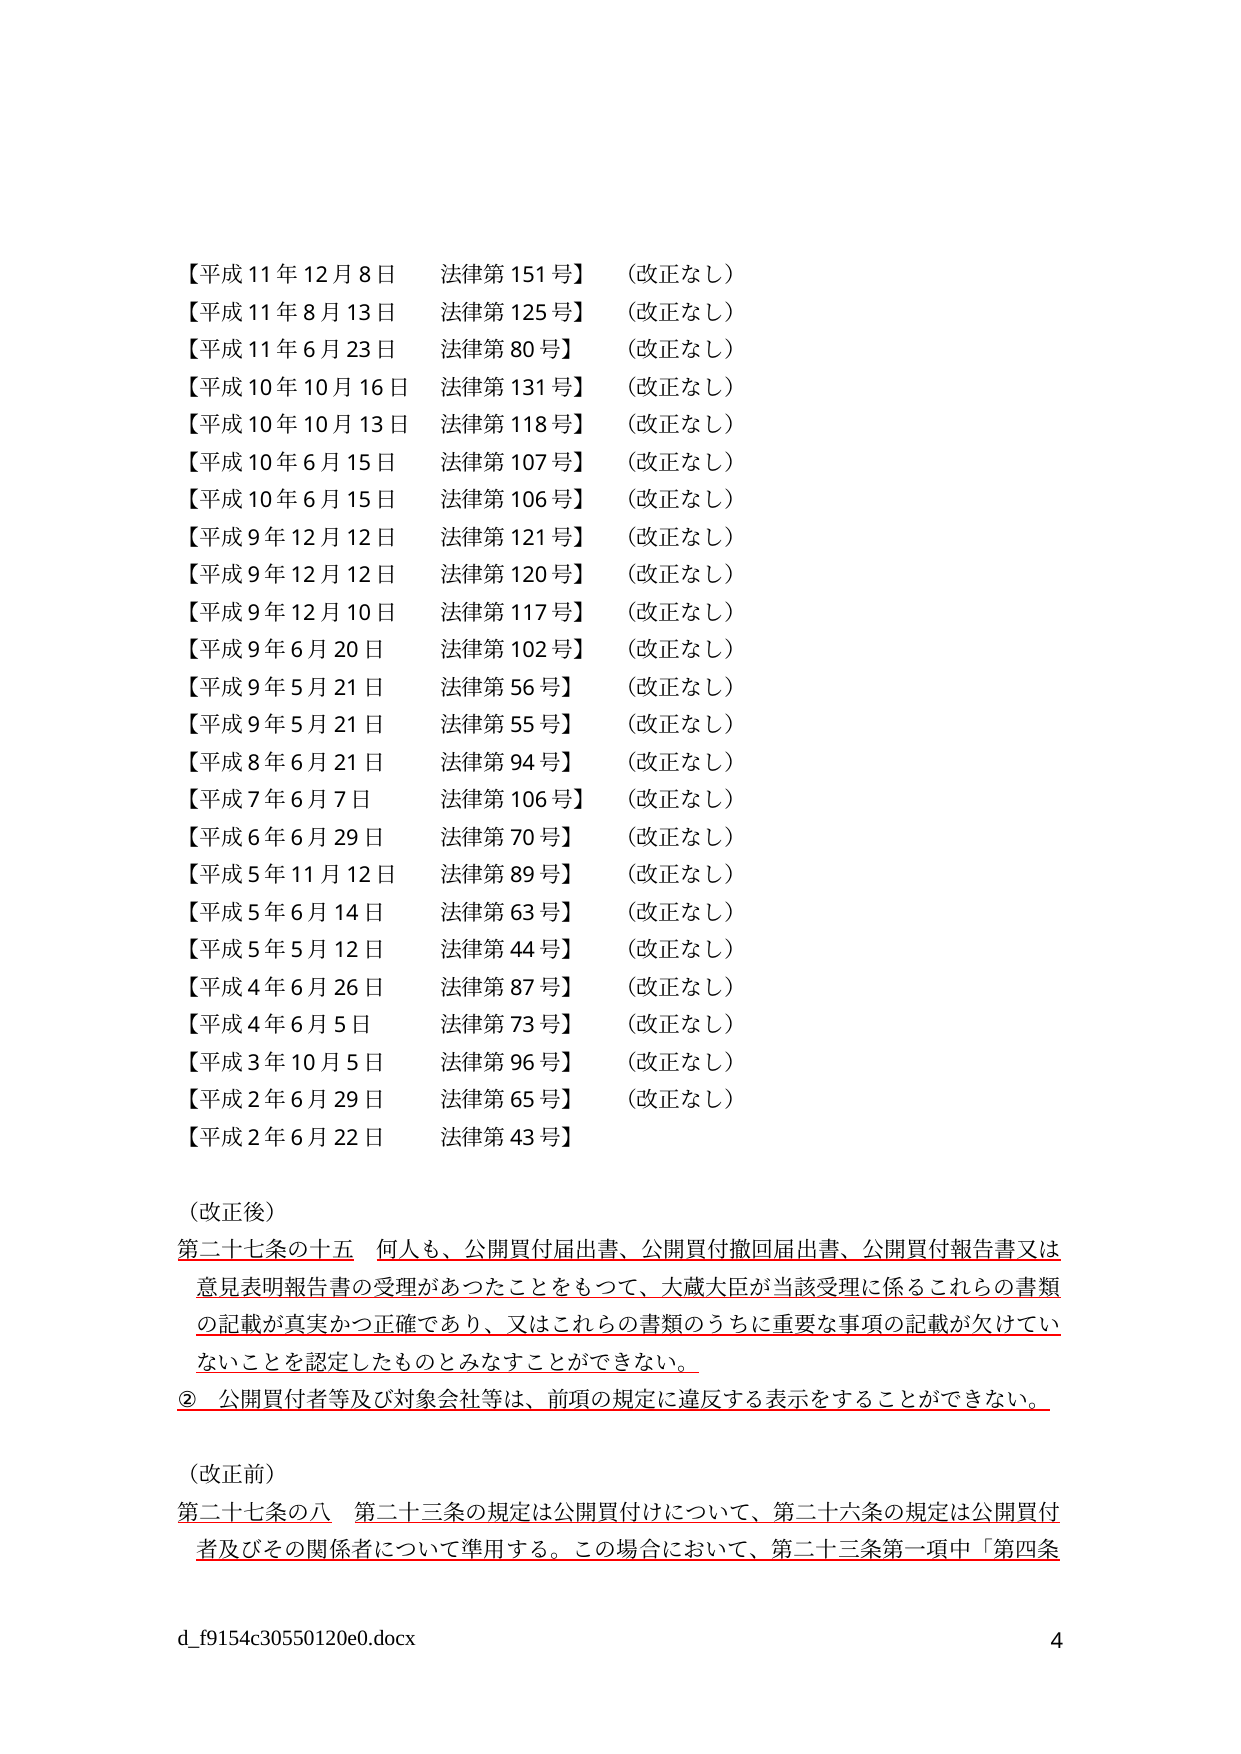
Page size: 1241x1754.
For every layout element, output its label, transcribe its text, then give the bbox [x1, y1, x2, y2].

text 【平成9年12月10日 法律第117号】 （改正なし） [177, 592, 1063, 629]
text 【平成10年6月15日 法律第107号】 （改正なし） [177, 442, 1063, 479]
text ② 公開買付者等及び対象会社等は、前項の規定に違反する表示をすることができない。 [177, 1379, 1063, 1417]
text 【平成5年6月14日 法律第63号】 （改正なし） [177, 892, 1063, 929]
text 【平成10年6月15日 法律第106号】 （改正なし） [177, 479, 1063, 517]
text 【平成11年8月13日 法律第125号】 （改正なし） [177, 292, 1063, 329]
text 【平成9年5月21日 法律第55号】 （改正なし） [177, 704, 1063, 742]
text 【平成8年6月21日 法律第94号】 （改正なし） [177, 742, 1063, 779]
text 【平成6年6月29日 法律第70号】 （改正なし） [177, 817, 1063, 854]
text 第二十七条の十五 何人も、公開買付届出書、公開買付撤回届出書、公開買付報告書又は意見表明報告書の受理があつたことをもつて、大蔵大臣が当該受理に係るこれらの書類の記載が真実かつ正確であり、又はこれらの書類のうちに重要な事項の記載が欠けていないことを認定したものとみなすことができない。 [177, 1229, 1063, 1379]
text （改正後） [177, 1192, 1063, 1229]
text 【平成11年6月23日 法律第80号】 （改正なし） [177, 329, 1063, 367]
text 【平成2年6月22日 法律第43号】 [177, 1117, 1063, 1154]
text 【平成5年11月12日 法律第89号】 （改正なし） [177, 854, 1063, 892]
text 【平成4年6月5日 法律第73号】 （改正なし） [177, 1004, 1063, 1042]
text 【平成2年6月29日 法律第65号】 （改正なし） [177, 1079, 1063, 1117]
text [177, 1492, 1063, 1567]
text （改正前） [177, 1454, 1063, 1492]
text 【平成9年5月21日 法律第56号】 （改正なし） [177, 667, 1063, 704]
text 【平成10年10月13日 法律第118号】 （改正なし） [177, 404, 1063, 442]
text 【平成5年5月12日 法律第44号】 （改正なし） [177, 929, 1063, 967]
text 【平成11年12月8日 法律第151号】 （改正なし） [177, 254, 1063, 292]
text 【平成7年6月7日 法律第106号】 （改正なし） [177, 779, 1063, 817]
text 【平成4年6月26日 法律第87号】 （改正なし） [177, 967, 1063, 1004]
text 【平成10年10月16日 法律第131号】 （改正なし） [177, 367, 1063, 404]
text 【平成9年6月20日 法律第102号】 （改正なし） [177, 629, 1063, 667]
text 【平成9年12月12日 法律第121号】 （改正なし） [177, 517, 1063, 554]
text 【平成9年12月12日 法律第120号】 （改正なし） [177, 554, 1063, 592]
text 【平成3年10月5日 法律第96号】 （改正なし） [177, 1042, 1063, 1079]
